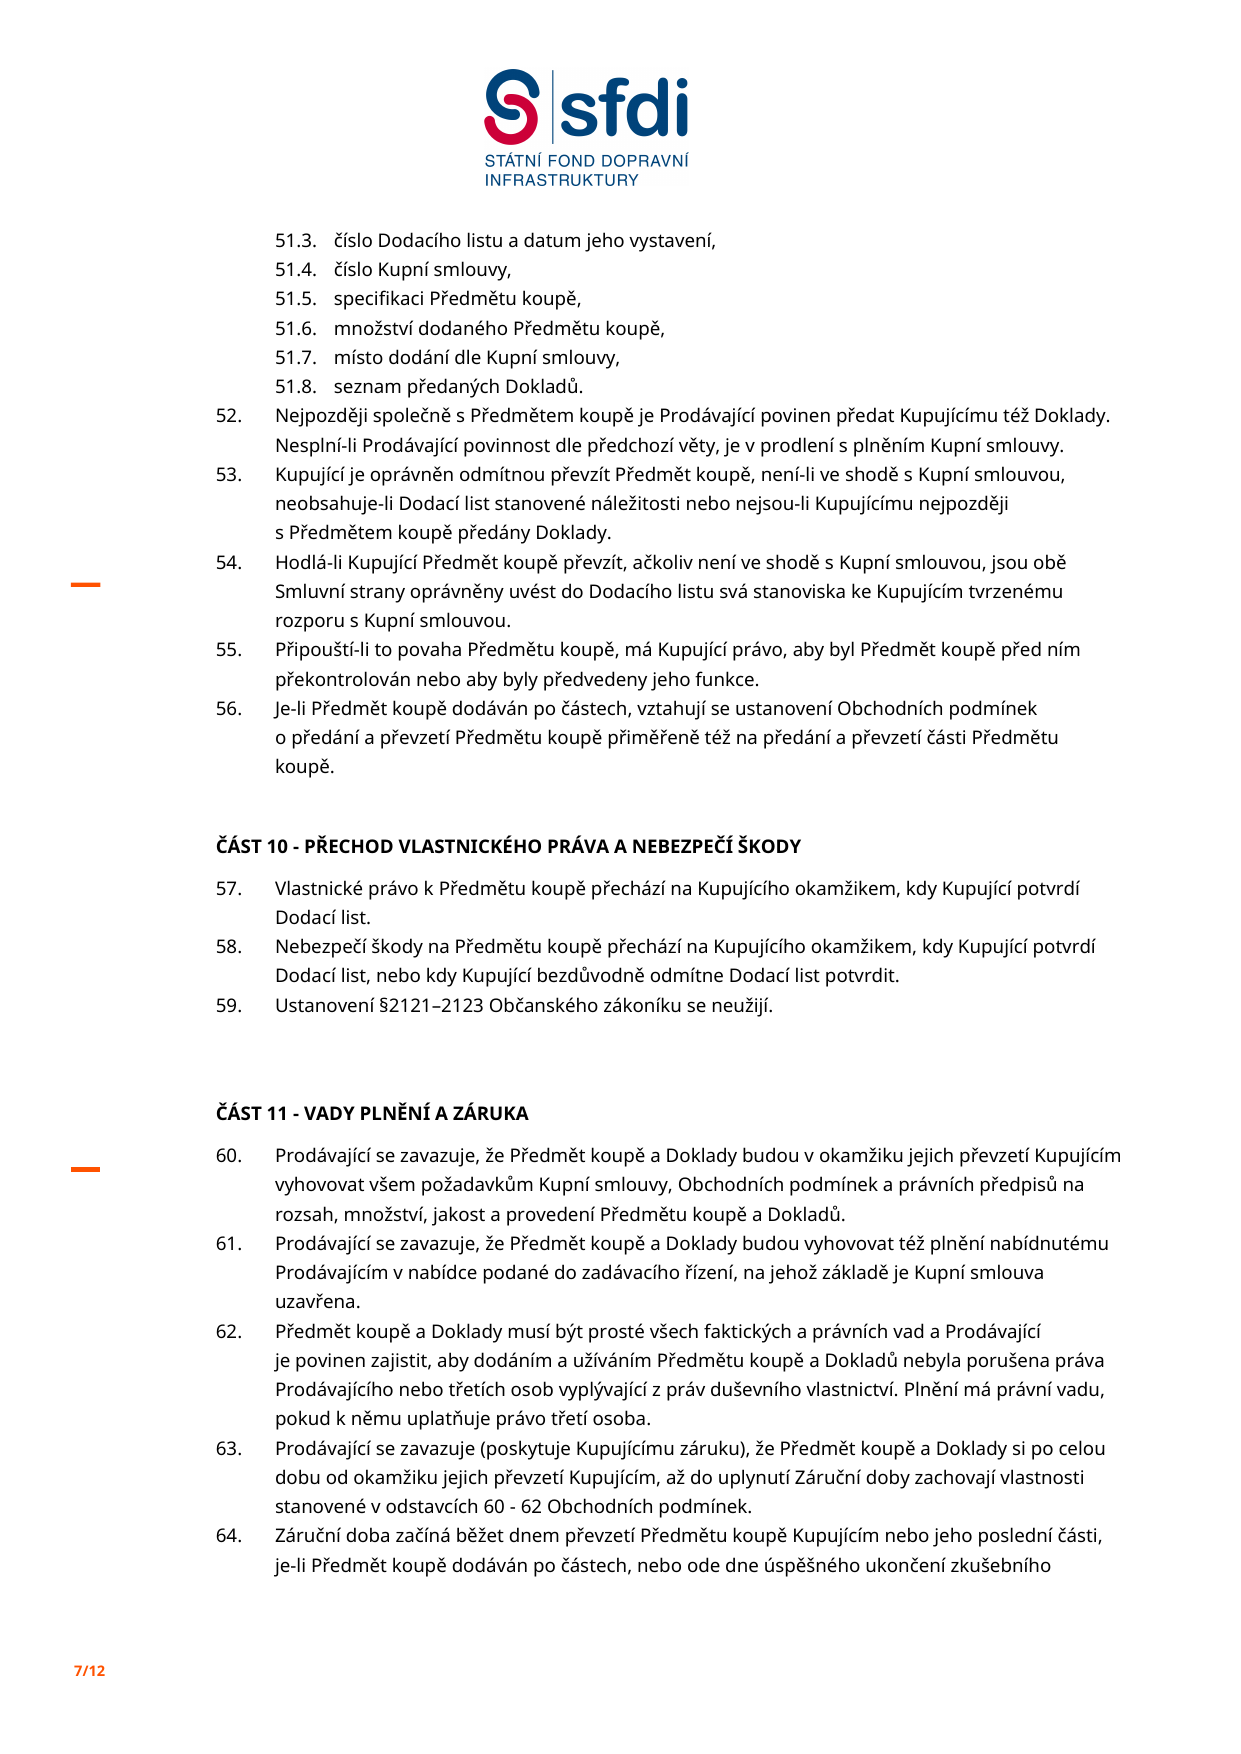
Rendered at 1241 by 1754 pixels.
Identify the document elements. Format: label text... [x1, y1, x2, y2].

list Prodávající se zavazuje, že Předmět koupě a Doklady budou vyhovovat též plnění nabídnutému Prodávajícím v nabídce podané do zadávacího řízení, na jehož základě je Kupní smlouva uzavřena. [216, 1230, 1122, 1314]
list Ustanovení §2121–2123 Občanského zákoníku se neužijí. [216, 992, 1122, 1017]
list množství dodaného Předmětu koupě, [275, 315, 1122, 340]
picture [484, 67, 689, 186]
list Předmět koupě a Doklady musí být prosté všech faktických a právních vad a Prodávající je povinen zajistit, aby dodáním a užíváním Předmětu koupě a Dokladů nebyla porušena práva Prodávajícího nebo třetích osob vyplývající z práv duševního vlastnictví. Plnění má právní vadu, pokud k němu uplatňuje právo třetí osoba. [216, 1318, 1122, 1431]
list Připouští-li to povaha Předmětu koupě, má Kupující právo, aby byl Předmět koupě před ním překontrolován nebo aby byly předvedeny jeho funkce. [216, 637, 1122, 692]
list seznam předaných Dokladů. [275, 373, 1122, 399]
list specifikaci Předmětu koupě, [275, 286, 1122, 311]
list VADY PLNĚNÍ A ZÁRUKA [216, 1101, 1122, 1126]
list Nebezpečí škody na Předmětu koupě přechází na Kupujícího okamžikem, kdy Kupující potvrdí Dodací list, nebo kdy Kupující bezdůvodně odmítne Dodací list potvrdit. [216, 933, 1122, 988]
list číslo Dodacího listu a datum jeho vystavení, [275, 227, 1122, 252]
list PŘECHOD VLASTNICKÉHO PRÁVA A NEBEZPEČÍ ŠKODY [216, 833, 1122, 859]
list Nejpozději společně s Předmětem koupě je Prodávající povinen předat Kupujícímu též Doklady. Nesplní-li Prodávající povinnost dle předchozí věty, je v prodlení s plněním Kupní smlouvy. [216, 403, 1122, 457]
list Hodlá-li Kupující Předmět koupě převzít, ačkoliv není ve shodě s Kupní smlouvou, jsou obě Smluvní strany oprávněny uvést do Dodacího listu svá stanoviska ke Kupujícím tvrzenému rozporu s Kupní smlouvou. [216, 549, 1122, 633]
list Prodávající se zavazuje, že Předmět koupě a Doklady budou v okamžiku jejich převzetí Kupujícím vyhovovat všem požadavkům Kupní smlouvy, Obchodních podmínek a právních předpisů na rozsah, množství, jakost a provedení Předmětu koupě a Dokladů. [216, 1142, 1122, 1226]
list Je-li Předmět koupě dodáván po částech, vztahují se ustanovení Obchodních podmínek o předání a převzetí Předmětu koupě přiměřeně též na předání a převzetí části Předmětu koupě. [216, 695, 1122, 779]
list číslo Kupní smlouvy, [275, 256, 1122, 282]
list místo dodání dle Kupní smlouvy, [275, 344, 1122, 369]
list Kupující je oprávněn odmítnou převzít Předmět koupě, není-li ve shodě s Kupní smlouvou, neobsahuje-li Dodací list stanovené náležitosti nebo nejsou-li Kupujícímu nejpozději s Předmětem koupě předány Doklady. [216, 461, 1122, 545]
list Prodávající se zavazuje (poskytuje Kupujícímu záruku), že Předmět koupě a Doklady si po celou dobu od okamžiku jejich převzetí Kupujícím, až do uplynutí Záruční doby zachovají vlastnosti stanovené v odstavcích 60 - 62 Obchodních podmínek. [216, 1435, 1122, 1519]
list Vlastnické právo k Předmětu koupě přechází na Kupujícího okamžikem, kdy Kupující potvrdí Dodací list. [216, 875, 1122, 930]
